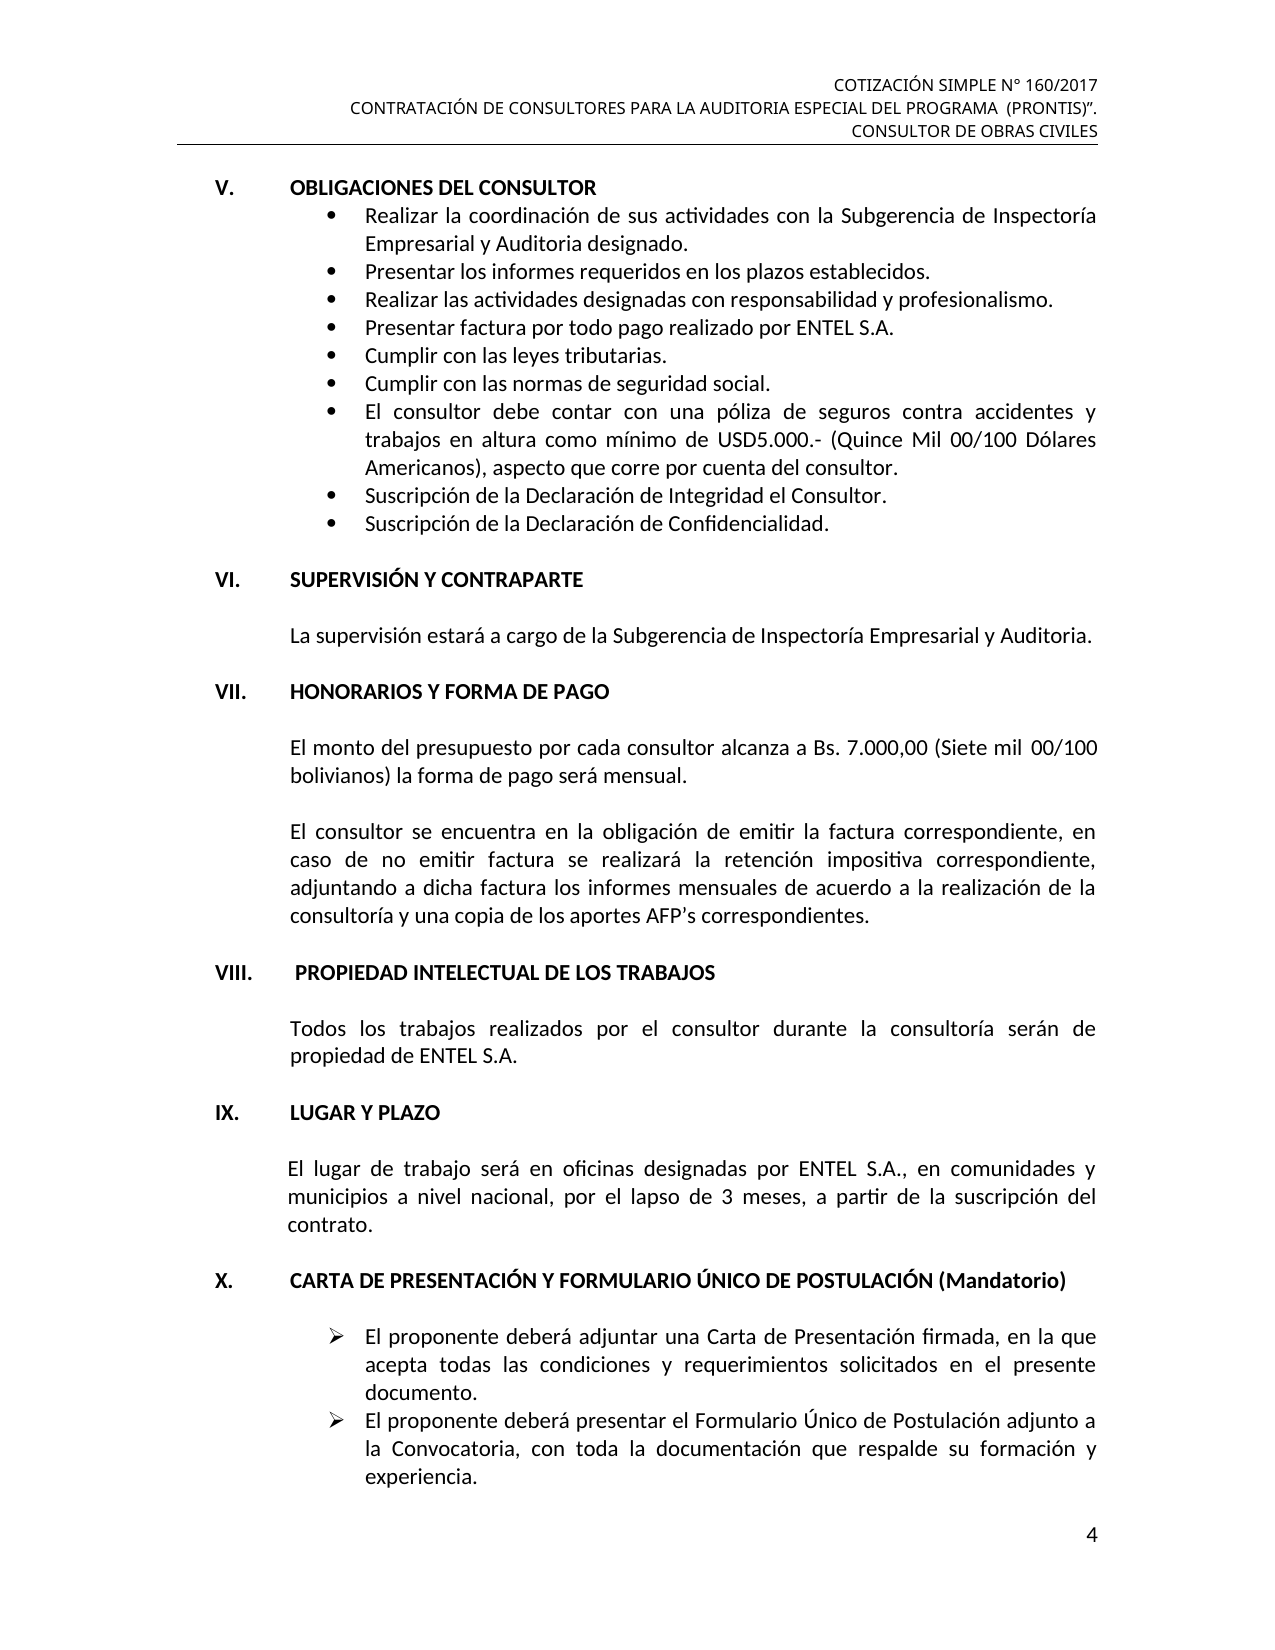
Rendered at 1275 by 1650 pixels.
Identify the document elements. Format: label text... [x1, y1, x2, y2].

list El proponente deberá presentar el Formulario Único de Postulación adjunto a la Convocatoria, con toda la documentación que respalde su formación y experiencia. [327, 1406, 1098, 1490]
list Realizar la coordinación de sus actividades con la Subgerencia de Inspectoría Empresarial y Auditoria designado. [327, 201, 1098, 257]
list Suscripción de la Declaración de Integridad el Consultor. [327, 481, 1098, 509]
list SUPERVISIÓN Y CONTRAPARTE [215, 565, 1098, 593]
list CARTA DE PRESENTACIÓN Y FORMULARIO ÚNICO DE POSTULACIÓN (Mandatorio) [215, 1266, 1098, 1294]
text La supervisión estará a cargo de la Subgerencia de Inspectoría Empresarial y Auditoria. [290, 621, 1098, 649]
list Cumplir con las normas de seguridad social. [327, 369, 1098, 397]
list OBLIGACIONES DEL CONSULTOR [215, 173, 1098, 201]
list HONORARIOS Y FORMA DE PAGO [215, 677, 1098, 705]
text Todos los trabajos realizados por el consultor durante la consultoría serán de propiedad de ENTEL S.A. [290, 1014, 1098, 1070]
list LUGAR Y PLAZO [215, 1098, 1098, 1126]
text El monto del presupuesto por cada consultor alcanza a Bs. 7.000,00 (Siete mil 00/100 bolivianos) la forma de pago será mensual. [290, 733, 1098, 789]
list Presentar factura por todo pago realizado por ENTEL S.A. [327, 313, 1098, 341]
list El proponente deberá adjuntar una Carta de Presentación firmada, en la que acepta todas las condiciones y requerimientos solicitados en el presente documento. [327, 1322, 1098, 1406]
list Suscripción de la Declaración de Confidencialidad. [327, 509, 1098, 537]
text El lugar de trabajo será en oficinas designadas por ENTEL S.A., en comunidades y municipios a nivel nacional, por el lapso de 3 meses, a partir de la suscripción del contrato. [287, 1154, 1098, 1238]
list El consultor debe contar con una póliza de seguros contra accidentes y trabajos en altura como mínimo de USD5.000.- (Quince Mil 00/100 Dólares Americanos), aspecto que corre por cuenta del consultor. [327, 397, 1098, 481]
list PROPIEDAD INTELECTUAL DE LOS TRABAJOS [215, 958, 1098, 986]
list Presentar los informes requeridos en los plazos establecidos. [327, 257, 1098, 285]
list Cumplir con las leyes tributarias. [327, 341, 1098, 369]
list Realizar las actividades designadas con responsabilidad y profesionalismo. [327, 285, 1098, 313]
text El consultor se encuentra en la obligación de emitir la factura correspondiente, en caso de no emitir factura se realizará la retención impositiva correspondiente, adjuntando a dicha factura los informes mensuales de acuerdo a la realización de la consultoría y una copia de los aportes AFP’s correspondientes. [290, 817, 1098, 929]
